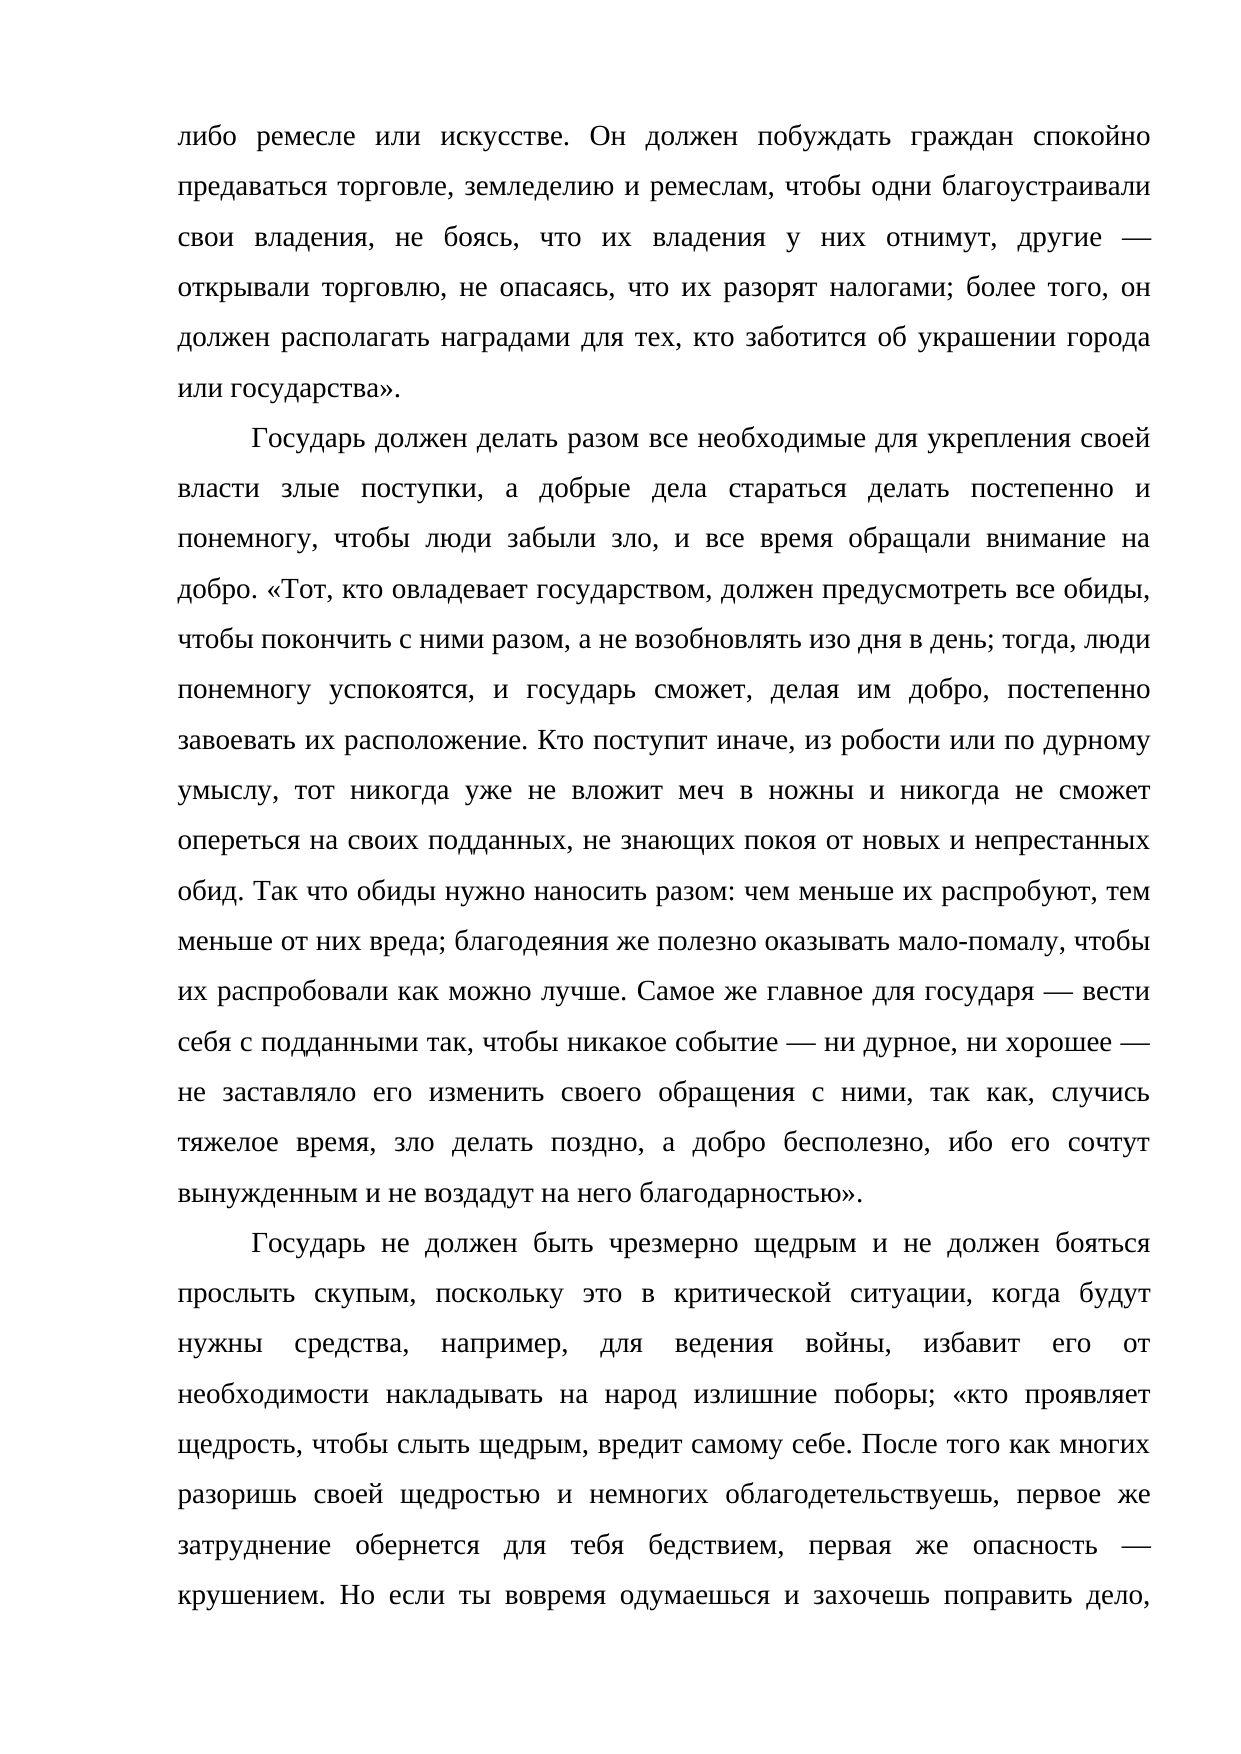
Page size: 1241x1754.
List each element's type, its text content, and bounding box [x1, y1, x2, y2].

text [177, 118, 1152, 403]
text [177, 1225, 1152, 1611]
text Государь должен делать разом все необходимые для укрепления своей власти злые поступки, а добрые дела стараться делать постепенно и понемногу, чтобы люди забыли зло, и все время обращали внимание на добро. «Тот, кто овладевает государством, должен предусмотреть все обиды, чтобы покончить с ними разом, а не возобновлять изо дня в день; тогда, люди понемногу успокоятся, и государь сможет, делая им добро, постепенно завоевать их расположение. Кто поступит иначе, из робости или по дурному умыслу, тот никогда уже не вложит меч в ножны и никогда не сможет опереться на своих подданных, не знающих покоя от новых и непрестанных обид. Так что обиды нужно наносить разом: чем меньше их распробуют, тем меньше от них вреда; благодеяния же полезно оказывать мало-помалу, чтобы их распробовали как можно лучше. Самое же главное для государя — вести себя с подданными так, чтобы никакое событие — ни дурное, ни хорошее — не заставляло его изменить своего обращения с ними, так как, случись тяжелое время, зло делать поздно, а добро бесполезно, ибо его сочтут вынужденным и не воздадут на него благодарностью». [177, 420, 1152, 1208]
